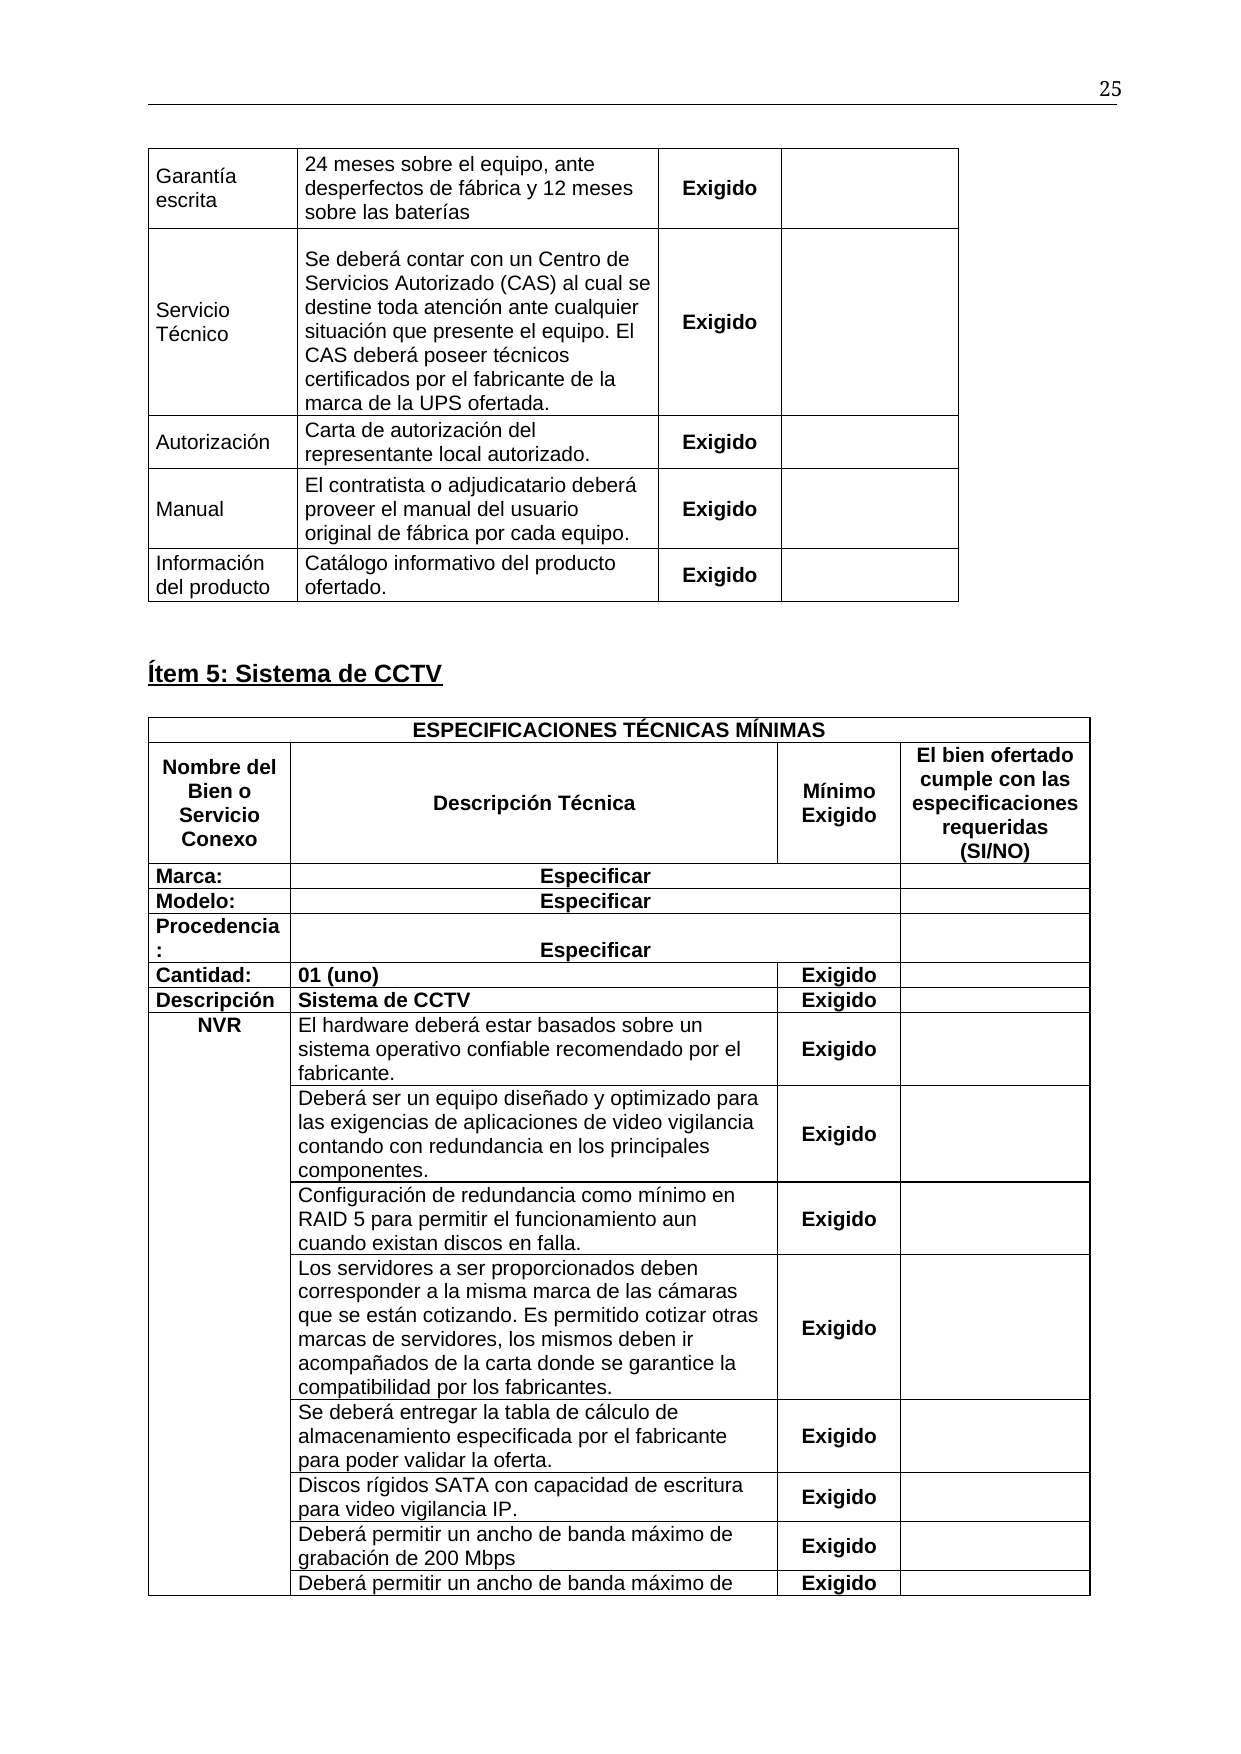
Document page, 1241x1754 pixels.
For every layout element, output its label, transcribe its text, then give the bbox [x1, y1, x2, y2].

table_cell Modelo: [149, 889, 290, 913]
table_cell Se deberá contar con un Centro de Servicios Autorizado (CAS) al cual se destine toda atención ante cualquier situación que presente el equipo. El CAS deberá poseer técnicos certificados por el fabricante de la marca de la UPS ofertada. [298, 229, 658, 415]
table_cell Exigido [659, 229, 781, 415]
table_cell Servicio Técnico [149, 229, 297, 415]
table_cell Exigido [659, 416, 781, 468]
table_cell [782, 416, 958, 468]
table_cell [901, 963, 1089, 987]
table_cell Se deberá entregar la tabla de cálculo de almacenamiento especificada por el fabricante para poder validar la oferta. [291, 1400, 777, 1472]
table_cell [901, 1473, 1089, 1521]
table_cell [901, 1571, 1089, 1595]
table_cell Exigido [778, 963, 900, 987]
table_cell Sistema de CCTV [291, 988, 777, 1012]
table_cell [901, 1183, 1089, 1254]
table_cell [901, 1522, 1089, 1570]
table_cell Exigido [778, 1522, 900, 1570]
table_cell Exigido [778, 1013, 900, 1084]
table_cell [782, 469, 958, 548]
table_cell Descripción Técnica [291, 743, 777, 863]
table_cell Exigido [778, 1255, 900, 1399]
table_cell [782, 229, 958, 415]
table_cell Nombre del Bien o Servicio Conexo [149, 743, 290, 863]
table_cell Cantidad: [149, 963, 290, 987]
table_cell Mínimo Exigido [778, 743, 900, 863]
table_cell Exigido [778, 1400, 900, 1472]
table_cell Catálogo informativo del producto ofertado. [298, 549, 658, 601]
table_cell 24 meses sobre el equipo, ante desperfectos de fábrica y 12 meses sobre las baterías [298, 149, 658, 227]
table_cell Exigido [778, 1473, 900, 1521]
text Ítem 5: Sistema de CCTV [148, 659, 1117, 688]
table_cell NVR [149, 1013, 290, 1595]
table_cell [901, 1400, 1089, 1472]
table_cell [291, 1571, 777, 1595]
table_cell [901, 988, 1089, 1012]
table_cell Exigido [778, 1571, 900, 1595]
table_cell Configuración de redundancia como mínimo en RAID 5 para permitir el funcionamiento aun cuando existan discos en falla. [291, 1183, 777, 1254]
table_cell Deberá ser un equipo diseñado y optimizado para las exigencias de aplicaciones de video vigilancia contando con redundancia en los principales componentes. [291, 1086, 777, 1181]
table_cell [901, 914, 1089, 962]
table_cell Autorización [149, 416, 297, 468]
table_cell Los servidores a ser proporcionados deben corresponder a la misma marca de las cámaras que se están cotizando. Es permitido cotizar otras marcas de servidores, los mismos deben ir acompañados de la carta donde se garantice la compatibilidad por los fabricantes. [291, 1255, 777, 1399]
table_cell Discos rígidos SATA con capacidad de escritura para video vigilancia IP. [291, 1473, 777, 1521]
table_cell El bien ofertado cumple con las especificaciones requeridas (SI/NO) [901, 743, 1089, 863]
table_cell Especificar [291, 889, 900, 913]
table_cell Especificar [291, 914, 900, 962]
table_cell Exigido [778, 1086, 900, 1181]
table_header ESPECIFICACIONES TÉCNICAS MÍNIMAS [149, 718, 1089, 742]
table_cell Exigido [659, 549, 781, 601]
table_cell El hardware deberá estar basados sobre un sistema operativo confiable recomendado por el fabricante. [291, 1013, 777, 1084]
table_cell [901, 889, 1089, 913]
table_cell Exigido [778, 1183, 900, 1254]
table_cell Exigido [659, 149, 781, 227]
table_cell El contratista o adjudicatario deberá proveer el manual del usuario original de fábrica por cada equipo. [298, 469, 658, 548]
table_cell [901, 1013, 1089, 1084]
table_cell Deberá permitir un ancho de banda máximo de grabación de 200 Mbps [291, 1522, 777, 1570]
table_cell Especificar [291, 864, 900, 888]
table_cell 01 (uno) [291, 963, 777, 987]
table_cell [782, 149, 958, 227]
table_cell Información del producto [149, 549, 297, 601]
table_cell [901, 864, 1089, 888]
table_cell [901, 1086, 1089, 1181]
table_cell Garantía escrita [149, 149, 297, 227]
table_cell Descripción [149, 988, 290, 1012]
table_cell Carta de autorización del representante local autorizado. [298, 416, 658, 468]
table_cell Exigido [659, 469, 781, 548]
table_cell Exigido [778, 988, 900, 1012]
table_cell [901, 1255, 1089, 1399]
table_cell [782, 549, 958, 601]
table_cell Marca: [149, 864, 290, 888]
table_cell Manual [149, 469, 297, 548]
table_cell Procedencia: [149, 914, 290, 962]
